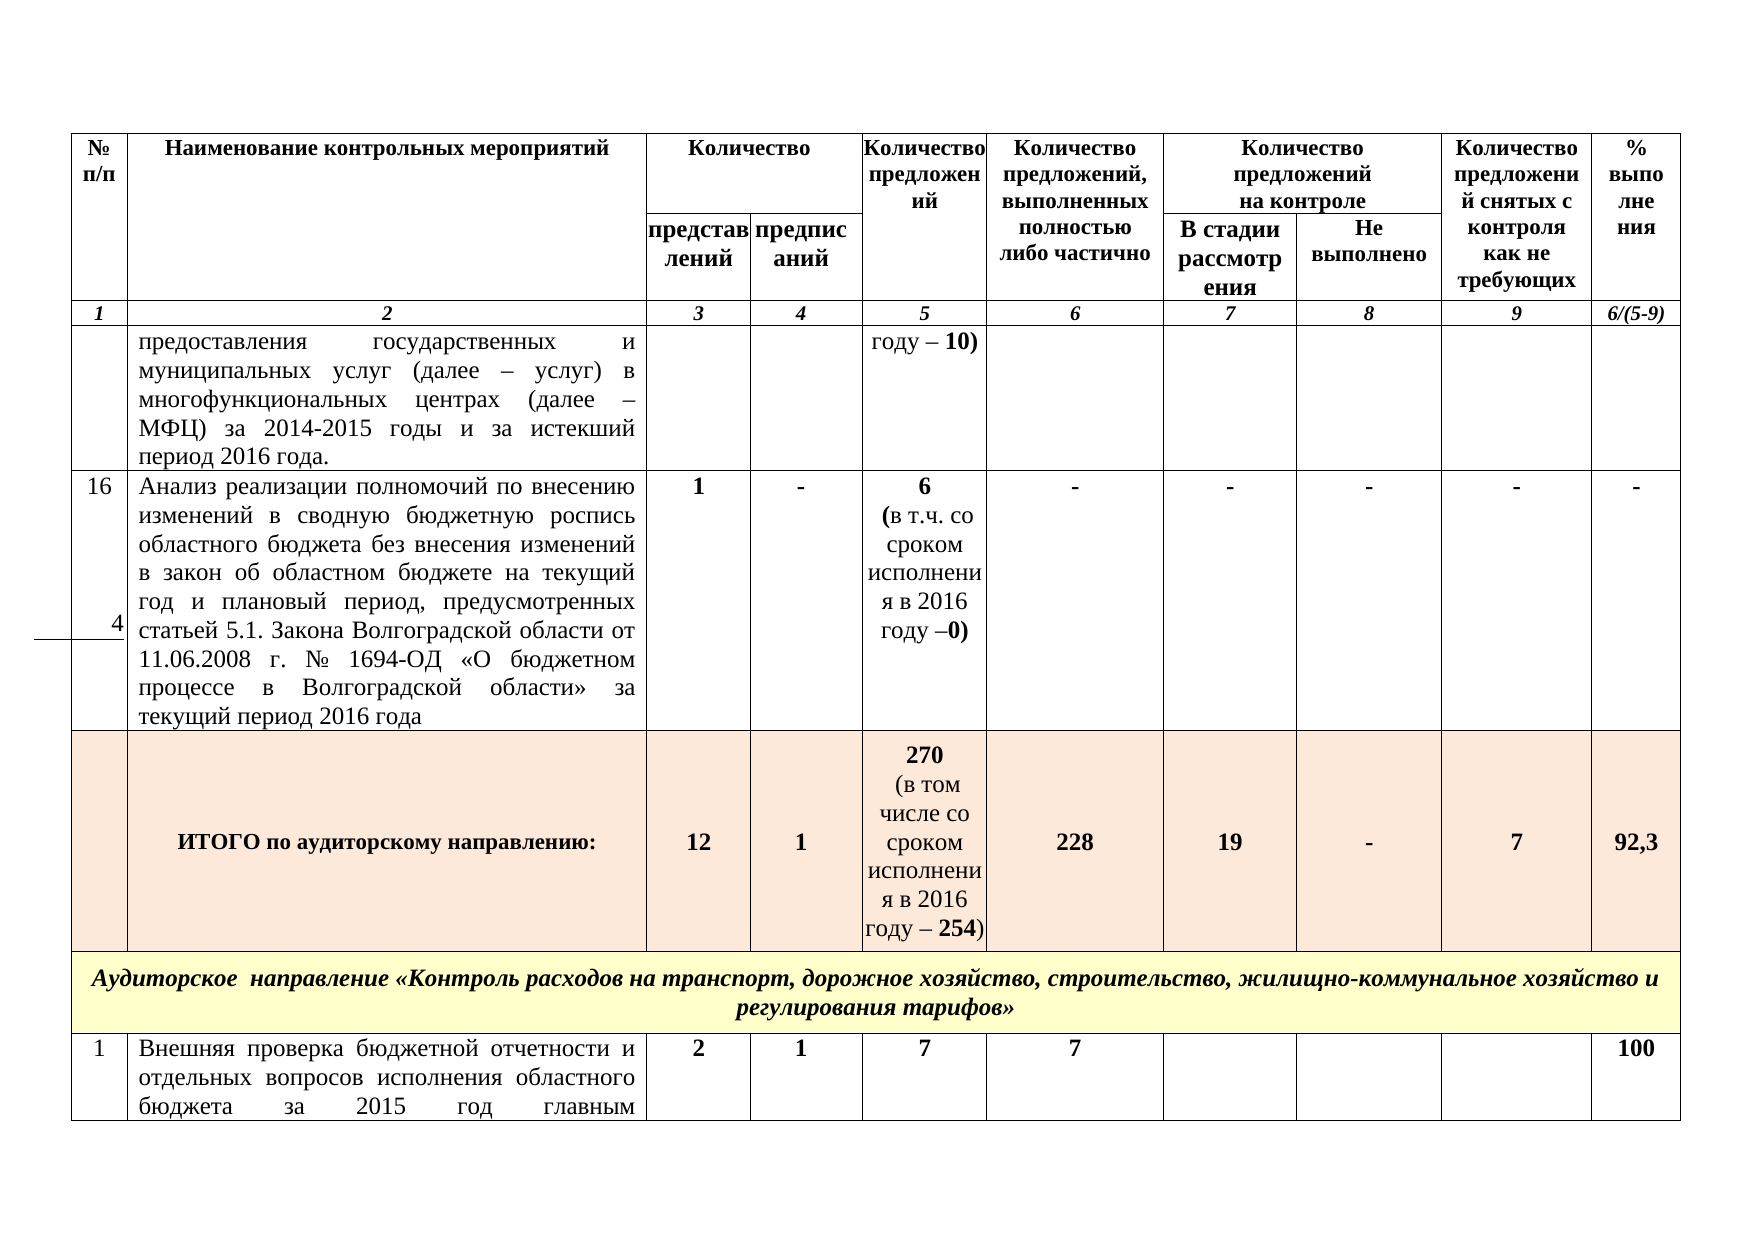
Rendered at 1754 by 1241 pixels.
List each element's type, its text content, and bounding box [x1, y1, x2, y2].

table_cell - [987, 471, 1163, 730]
table_cell 92,3 [1592, 731, 1680, 951]
table_cell - [1442, 326, 1591, 470]
table_header Количество предложений [863, 134, 986, 300]
table_cell 9 [1442, 301, 1591, 325]
table_cell 5 [863, 301, 986, 325]
table_cell - [1297, 731, 1441, 951]
table_cell 1 [72, 1034, 127, 1120]
table_cell [1442, 1034, 1591, 1120]
table_cell [72, 731, 127, 951]
table_header № п/п [72, 134, 127, 300]
table_cell 1 [72, 301, 127, 325]
table_cell 1 [751, 731, 862, 951]
table_cell [1297, 1034, 1441, 1120]
table_header Количество предложений, выполненных полностью либо частично [987, 134, 1163, 300]
table_cell - [1297, 326, 1441, 470]
table_cell 3 [647, 301, 750, 325]
table_cell 270 (в том числе со сроком исполнения в 2016 году – 254) [863, 731, 986, 951]
table_cell 1 [647, 471, 750, 730]
table_cell 2 [647, 326, 750, 470]
table_cell 228 [987, 731, 1163, 951]
table_cell 15 [72, 326, 127, 470]
table_cell Анализ реализации полномочий по внесению изменений в сводную бюджетную роспись областного бюджета без внесения изменений в закон об областном бюджете на текущий год и плановый период, предусмотренных статьей 5.1. Закона Волгоградской области от 11.06.2008 г. № 1694-ОД «О бюджетном процессе в Волгоградской области» за текущий период 2016 года [128, 471, 646, 730]
table_cell представлений [647, 214, 750, 300]
table_cell 9 [987, 326, 1163, 470]
table_cell 8 [1297, 301, 1441, 325]
table_header Количество [647, 134, 862, 213]
table_header Наименование контрольных мероприятий [128, 134, 646, 300]
table_header Количество предложений снятых с контроля как не требующих исполнения [1442, 134, 1591, 300]
table_cell 1 [1164, 326, 1296, 470]
table_cell В стадии рассмотрения [1164, 214, 1296, 300]
table_cell 19 [1164, 731, 1296, 951]
table_cell 100 [1592, 1034, 1680, 1120]
table_cell 6/(5-9) [1592, 301, 1680, 325]
table_cell предписаний [751, 214, 862, 300]
table_cell - [1592, 471, 1680, 730]
table_cell 7 [1442, 731, 1591, 951]
table_cell - [751, 326, 862, 470]
table_cell 7 [987, 1034, 1163, 1120]
table_cell 90 [1592, 326, 1680, 470]
table_cell 2 [128, 301, 646, 325]
table_cell ИТОГО по аудиторскому направлению: [128, 731, 646, 951]
table_cell 19 (в т.ч. со сроком исполнения в 2016 году – 10) [863, 326, 986, 470]
table_cell 6 (в т.ч. со сроком исполнения в 2016 году –0) [863, 471, 986, 730]
table_header % выполне ния [1592, 134, 1680, 300]
table_cell - [751, 471, 862, 730]
table_cell Аудиторское направление «Контроль расходов на транспорт, дорожное хозяйство, строительство, жилищно-коммунальное хозяйство и регулирования тарифов» [72, 952, 1680, 1032]
table_cell 6 [987, 301, 1163, 325]
table_cell [1164, 1034, 1296, 1120]
table_cell - [1442, 471, 1591, 730]
table_header Количество предложений на контроле [1164, 134, 1441, 213]
table_cell 12 [647, 731, 750, 951]
table_cell 7 [863, 1034, 986, 1120]
table_cell Не выполнено [1297, 214, 1441, 300]
table_cell 4 [751, 301, 862, 325]
table_cell - [1164, 471, 1296, 730]
table_cell 2 [647, 1034, 750, 1120]
table_cell 16 [72, 471, 127, 730]
table_cell 7 [1164, 301, 1296, 325]
table_cell - [1297, 471, 1441, 730]
table_cell 1 [751, 1034, 862, 1120]
